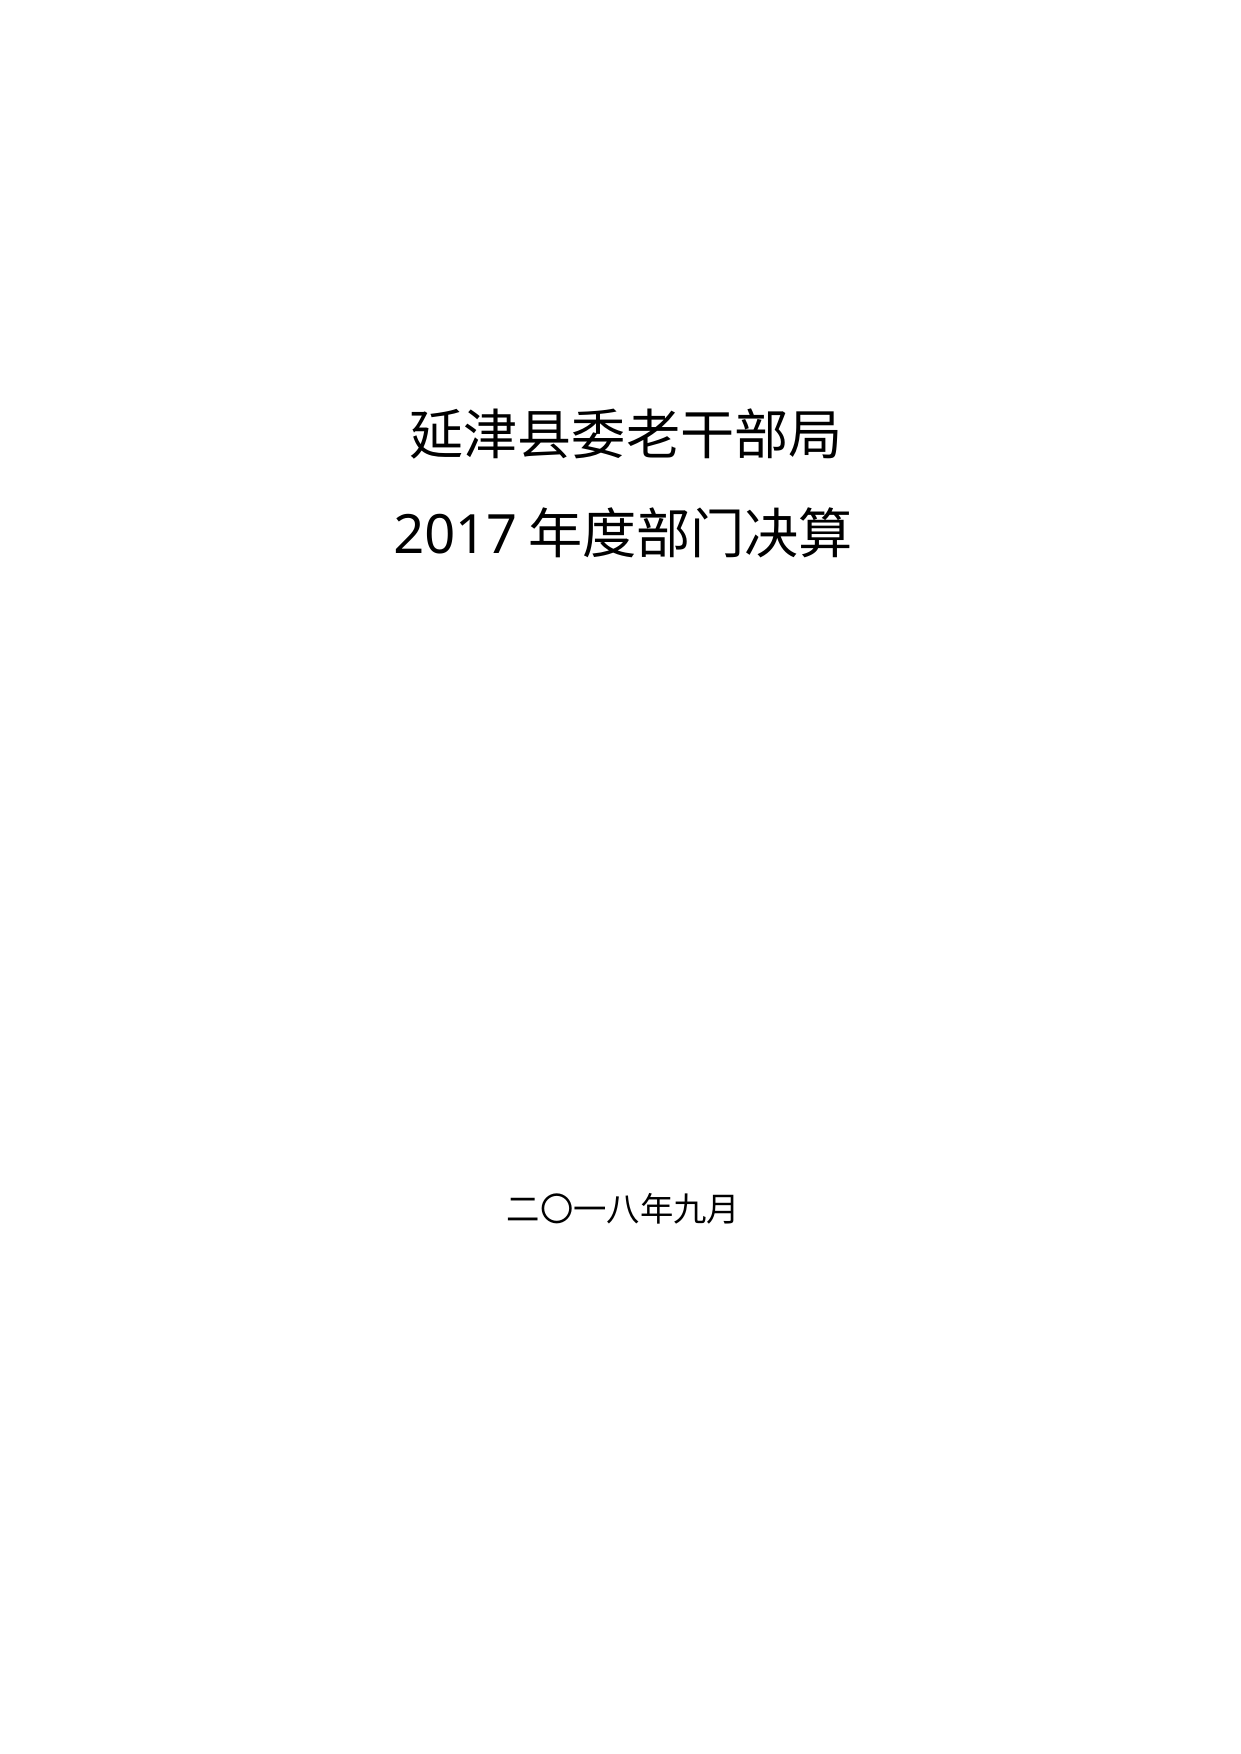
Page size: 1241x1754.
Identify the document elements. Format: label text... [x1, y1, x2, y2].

text 二〇一八年九月 [165, 1174, 1081, 1240]
text 延津县委老干部局 [165, 382, 1081, 481]
text 2017年度部门决算 [165, 481, 1081, 580]
